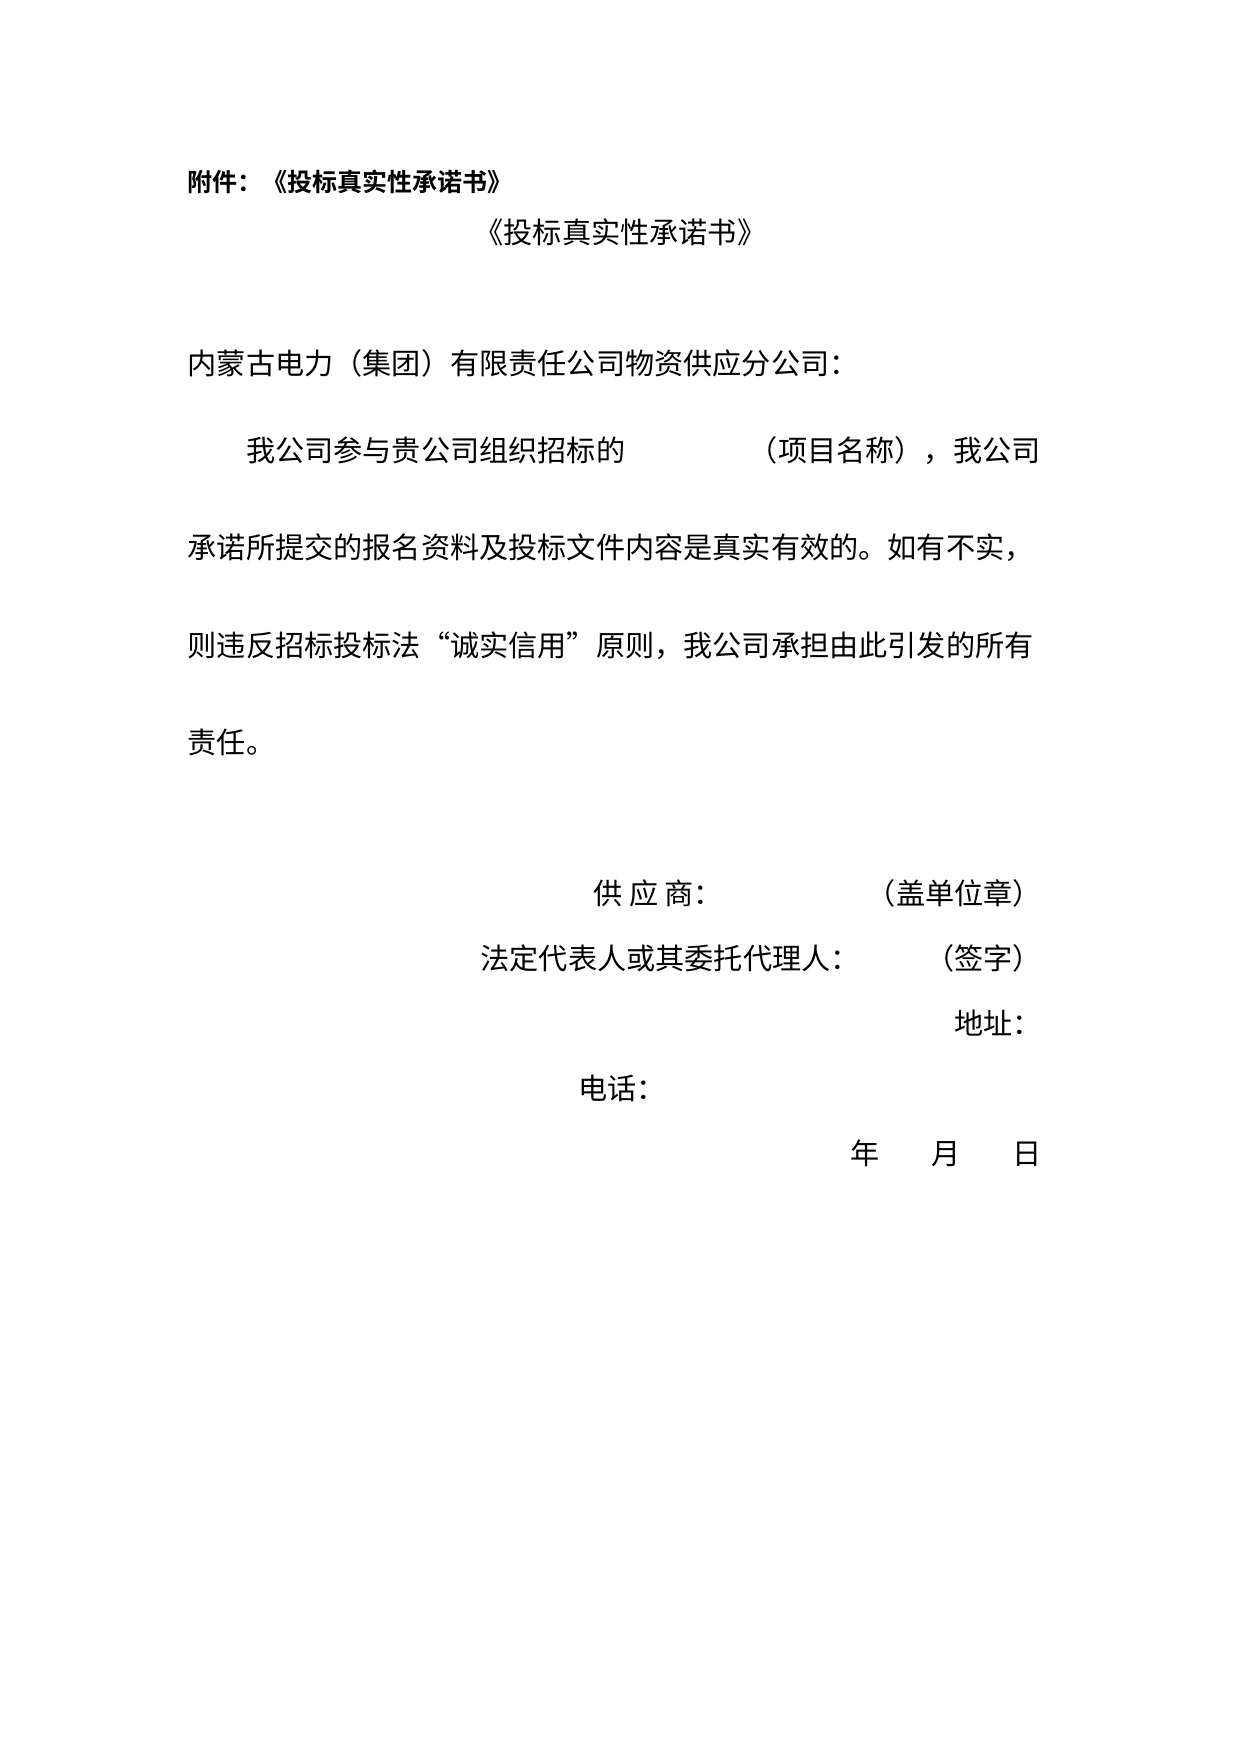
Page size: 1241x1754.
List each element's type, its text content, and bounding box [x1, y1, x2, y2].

table_cell 地址： [188, 989, 1053, 1054]
text 《投标真实性承诺书》 [187, 198, 1053, 263]
table_cell 电话： [188, 1054, 1053, 1119]
table_cell 年 月 日 [188, 1119, 1053, 1184]
table_cell 法定代表人或其委托代理人： （签字） [188, 924, 1053, 989]
text 附件：《投标真实性承诺书》 [187, 162, 1053, 198]
text 我公司参与贵公司组织招标的 （项目名称），我公司承诺所提交的报名资料及投标文件内容是真实有效的。如有不实，则违反招标投标法“诚实信用”原则，我公司承担由此引发的所有责任。 [187, 416, 1053, 773]
table_header 供 应 商： （盖单位章） [188, 859, 1053, 924]
text 内蒙古电力（集团）有限责任公司物资供应分公司： [187, 329, 1053, 394]
